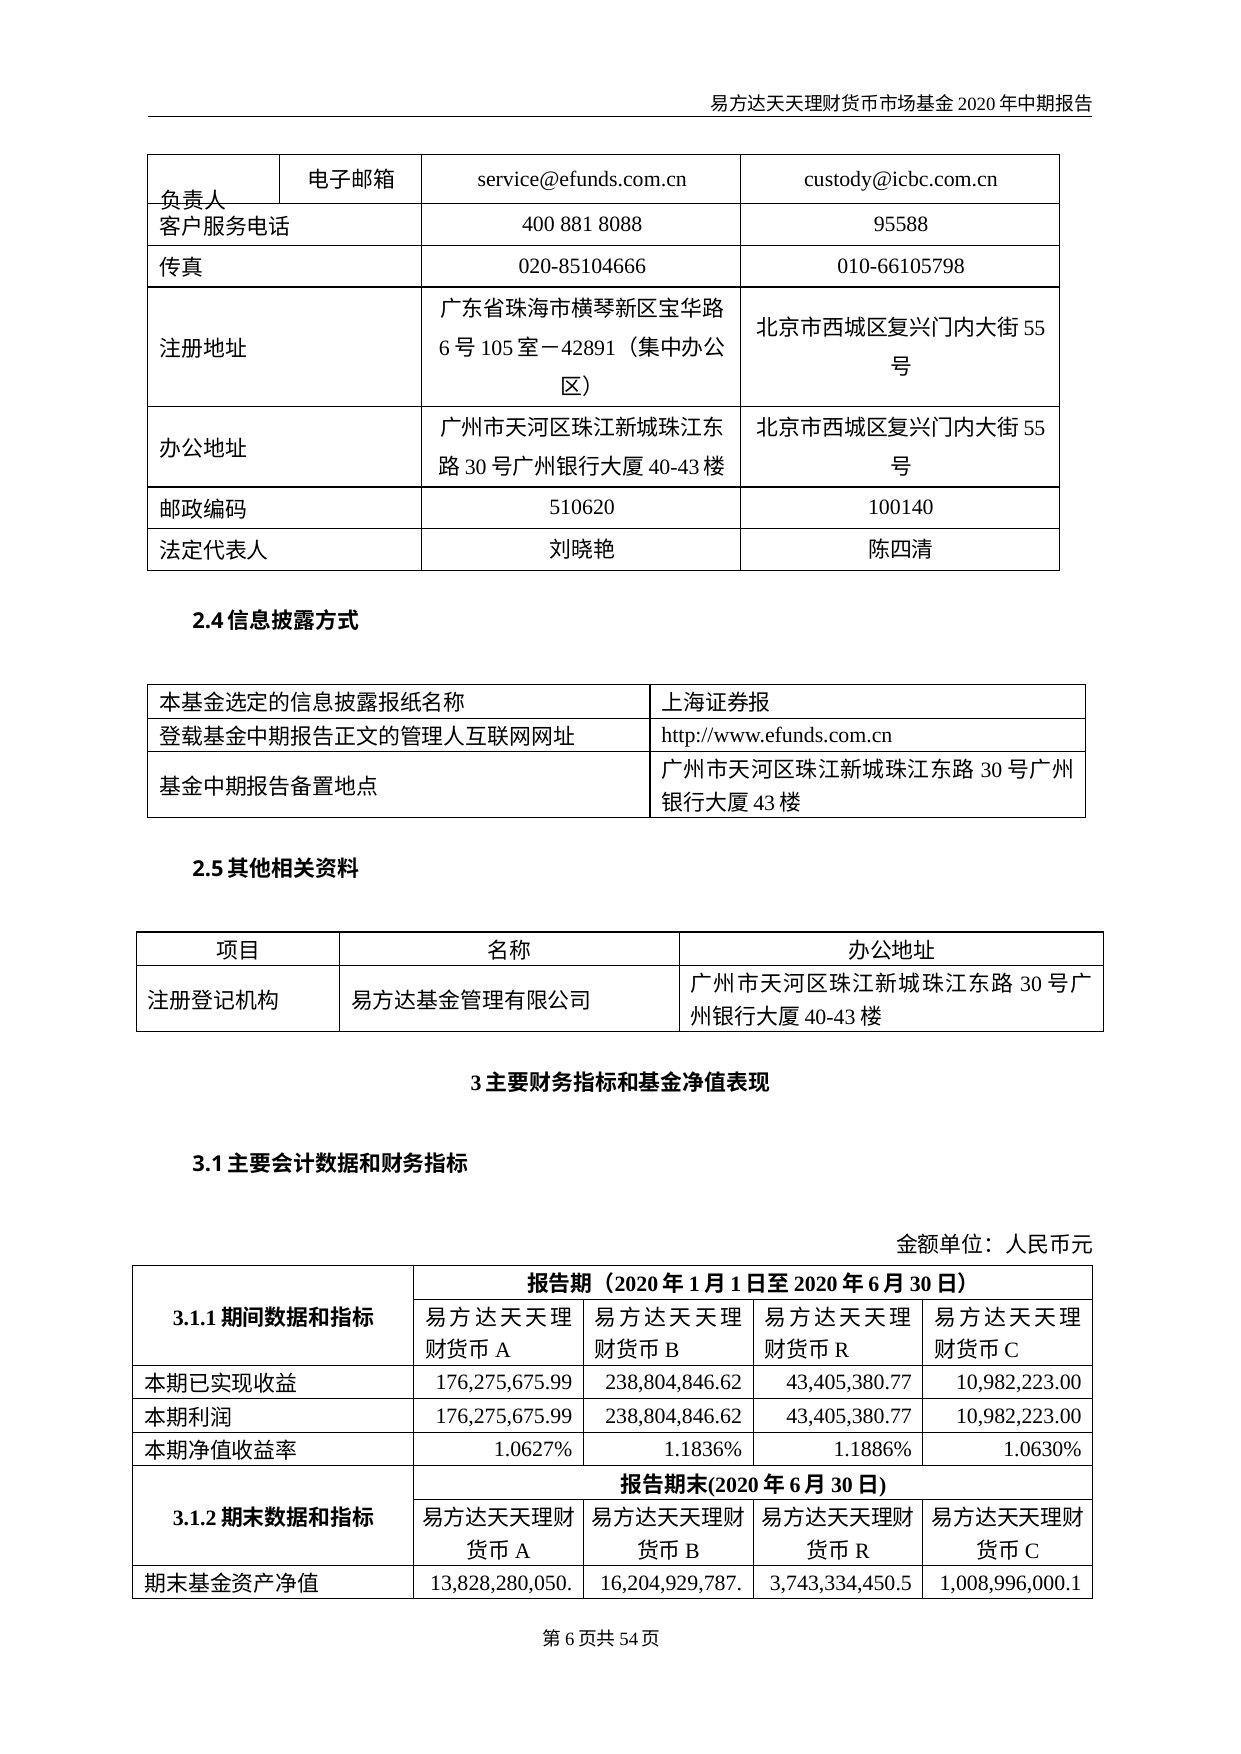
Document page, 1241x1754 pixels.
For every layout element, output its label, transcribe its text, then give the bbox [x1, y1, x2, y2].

table_cell 10,982,223.00 [923, 1399, 1092, 1432]
table_cell 本期已实现收益 [133, 1366, 413, 1398]
table_cell 电子邮箱 [280, 155, 421, 203]
table_cell 易方达天天理财货币B [584, 1500, 753, 1565]
table_cell 176,275,675.99 [414, 1366, 583, 1398]
text 金额单位：人民币元 [149, 1226, 1092, 1259]
table_cell 北京市西城区复兴门内大街55号 [741, 288, 1059, 406]
table_cell 本期利润 [133, 1399, 413, 1432]
table_cell 法定代表人 [148, 529, 421, 569]
table_cell 广州市天河区珠江新城珠江东路30号广州银行大厦40-43楼 [422, 407, 740, 486]
table_cell 1,008,996,000.13 [923, 1566, 1092, 1598]
table_cell 238,804,846.62 [584, 1366, 753, 1398]
table_cell 95588 [741, 204, 1059, 245]
subtitle 2.4信息披露方式 [192, 603, 1092, 636]
table_cell 3.1.2期末数据和指标 [133, 1466, 413, 1565]
table_cell 1.0630% [923, 1433, 1092, 1465]
table_cell service@efunds.com.cn [422, 155, 740, 203]
table_cell 广州市天河区珠江新城珠江东路30号广州银行大厦40-43楼 [680, 966, 1103, 1031]
table_cell 报告期末(2020年6月30日) [414, 1466, 1092, 1499]
table_cell 邮政编码 [148, 488, 421, 528]
table_cell 3,743,334,450.51 [754, 1566, 922, 1598]
table_cell 刘晓艳 [422, 529, 740, 569]
table_header 项目 [137, 933, 339, 965]
table_header 3.1.1期间数据和指标 [133, 1266, 413, 1364]
table_cell 陈四清 [741, 529, 1059, 569]
table_cell 易方达基金管理有限公司 [340, 966, 679, 1031]
table_cell 010-66105798 [741, 246, 1059, 286]
table_cell 易方达天天理财货币C [923, 1500, 1092, 1565]
table_cell 易方达天天理财货币R [754, 1500, 922, 1565]
table_header 本基金选定的信息披露报纸名称 [148, 685, 649, 717]
subtitle 3主要财务指标和基金净值表现 [148, 1064, 1092, 1097]
table_cell 100140 [741, 488, 1059, 528]
table_cell 020-85104666 [422, 246, 740, 286]
table_cell 238,804,846.62 [584, 1399, 753, 1432]
table_cell 43,405,380.77 [754, 1399, 922, 1432]
table_cell 办公地址 [148, 407, 421, 486]
table_cell 1.1886% [754, 1433, 922, 1465]
table_header 报告期（2020年1月1日至2020年6月30日） [414, 1266, 1092, 1298]
table_cell 易方达天天理财货币B [584, 1300, 753, 1364]
table_cell 176,275,675.99 [414, 1399, 583, 1432]
table_cell 基金中期报告备置地点 [148, 752, 649, 817]
table_cell 400 881 8088 [422, 204, 740, 245]
subtitle 3.1主要会计数据和财务指标 [192, 1145, 1092, 1178]
table_cell 1.1836% [584, 1433, 753, 1465]
table_cell 北京市西城区复兴门内大街55号 [741, 407, 1059, 486]
table_cell 本期净值收益率 [133, 1433, 413, 1465]
table_cell 易方达天天理财货币A [414, 1300, 583, 1364]
table_cell http://www.efunds.com.cn [651, 719, 1085, 751]
table_cell 注册地址 [148, 288, 421, 406]
table_cell 期末基金资产净值 [133, 1566, 413, 1598]
table_header 办公地址 [680, 933, 1103, 965]
table_cell 注册登记机构 [137, 966, 339, 1031]
table_cell 登载基金中期报告正文的管理人互联网网址 [148, 719, 649, 751]
table_cell 43,405,380.77 [754, 1366, 922, 1398]
table_header 名称 [340, 933, 679, 965]
table_cell 易方达天天理财货币C [923, 1300, 1092, 1364]
table_cell 13,828,280,050.92 [414, 1566, 583, 1598]
table_cell 10,982,223.00 [923, 1366, 1092, 1398]
table_cell 客户服务电话 [148, 204, 421, 245]
table_cell 510620 [422, 488, 740, 528]
table_cell 广州市天河区珠江新城珠江东路30号广州银行大厦43楼 [651, 752, 1085, 817]
table_cell 传真 [148, 246, 421, 286]
table_cell 1.0627% [414, 1433, 583, 1465]
table_header 上海证券报 [651, 685, 1085, 717]
table_cell custody@icbc.com.cn [741, 155, 1059, 203]
table_cell 广东省珠海市横琴新区宝华路6号105室－42891（集中办公区） [422, 288, 740, 406]
table_cell 易方达天天理财货币R [754, 1300, 922, 1364]
table_cell 16,204,929,787.95 [584, 1566, 753, 1598]
table_cell 易方达天天理财货币A [414, 1500, 583, 1565]
subtitle 2.5其他相关资料 [192, 851, 1092, 883]
